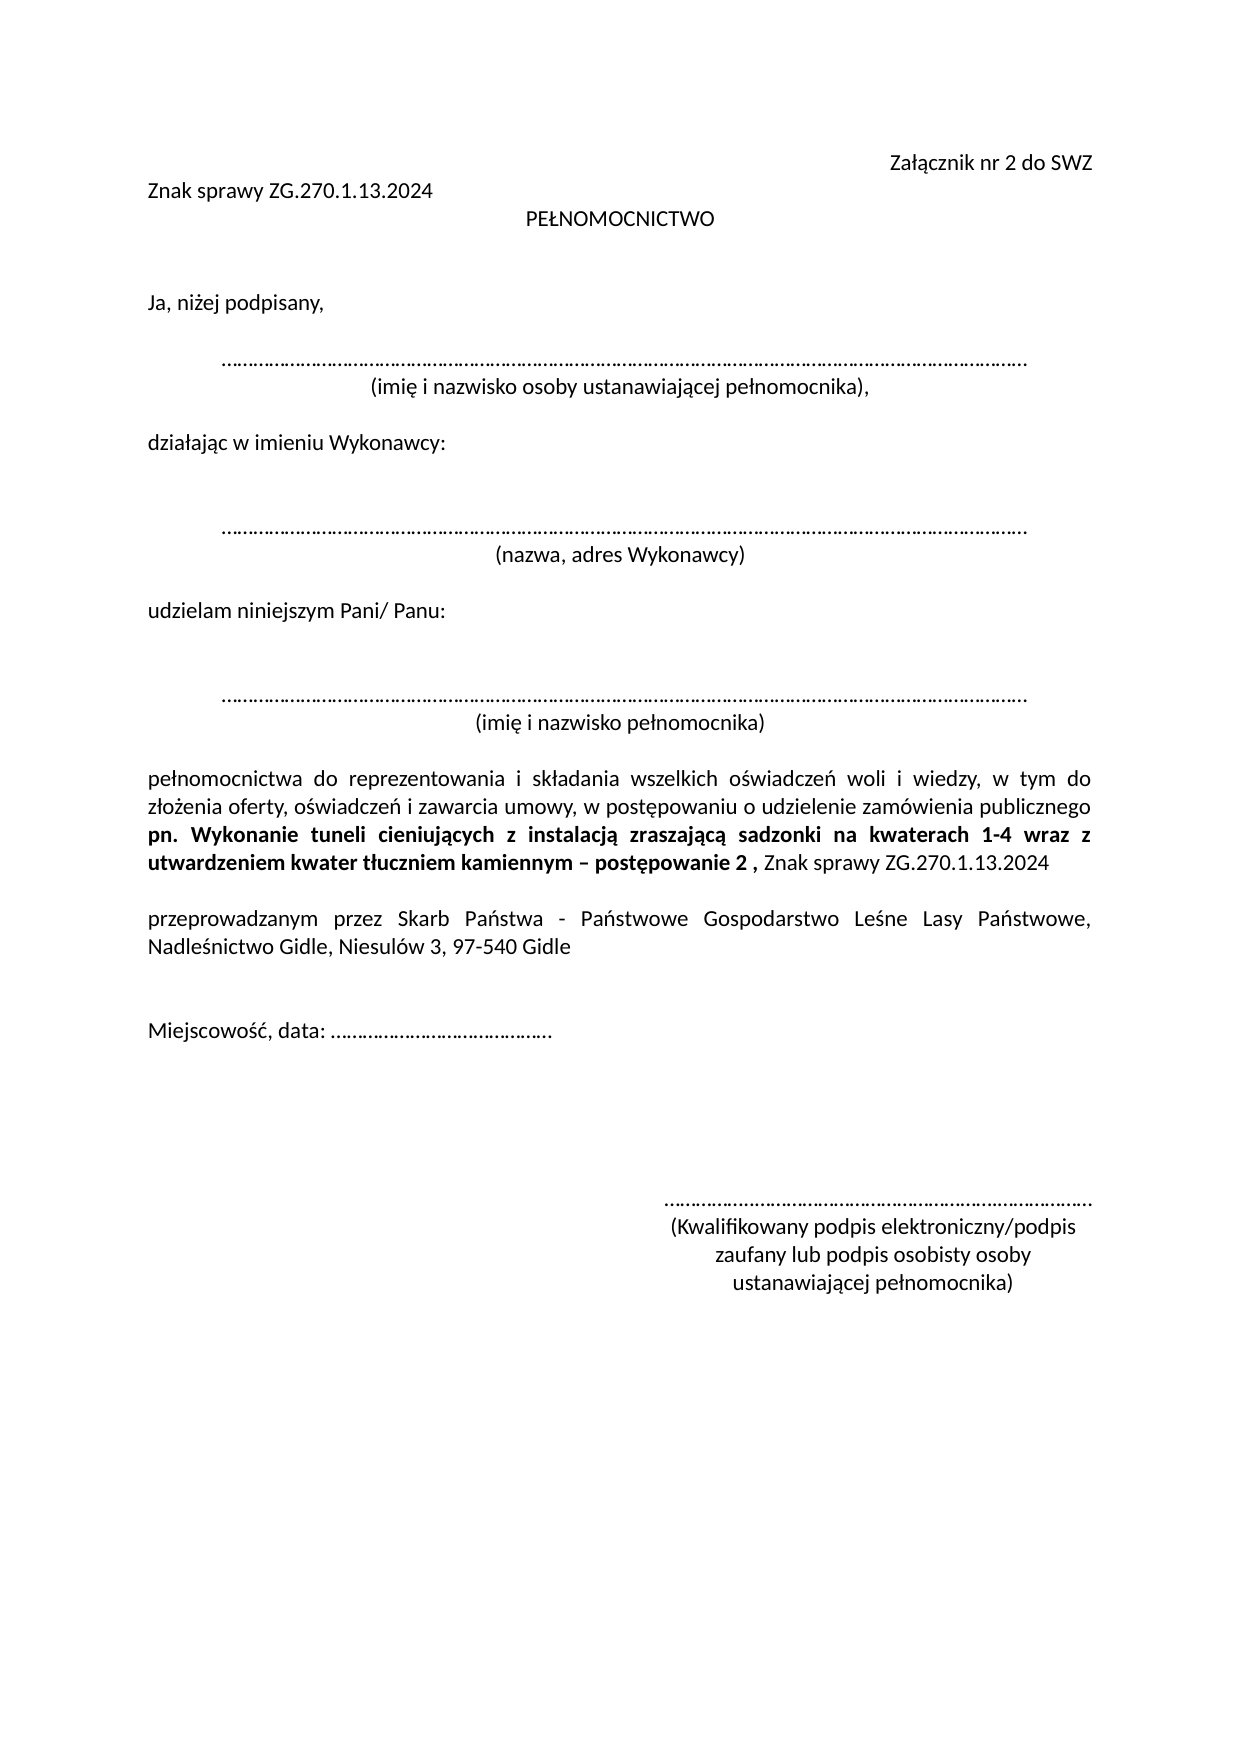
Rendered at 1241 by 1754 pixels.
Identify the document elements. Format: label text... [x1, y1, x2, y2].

text udzielam niniejszym Pani/ Panu: [148, 596, 1092, 624]
text Miejscowość, data: …………………………………… [148, 1016, 1092, 1044]
text działając w imieniu Wykonawcy: [148, 428, 1092, 456]
text Znak sprawy ZG.270.1.13.2024 [148, 176, 1092, 204]
text (imię i nazwisko pełnomocnika) [148, 708, 1092, 736]
text ……………..……………………………………….……………… [654, 1184, 1092, 1212]
text ……………………………………………………………………………………………………………………………………… [148, 344, 1092, 372]
text (nazwa, adres Wykonawcy) [148, 540, 1092, 568]
text Załącznik nr 2 do SWZ [148, 148, 1092, 176]
text (Kwalifikowany podpis elektroniczny/podpis zaufany lub podpis osobisty osoby ustanawiającej pełnomocnika) [654, 1212, 1092, 1297]
text ……………………………………………………………………………………………………………………………………… [148, 484, 1092, 540]
text ……………………………………………………………………………………………………………………………………… [148, 652, 1092, 708]
text PEŁNOMOCNICTWO [148, 204, 1092, 232]
text przeprowadzanym przez Skarb Państwa - Państwowe Gospodarstwo Leśne Lasy Państwowe, Nadleśnictwo Gidle, Niesulów 3, 97-540 Gidle [148, 904, 1092, 960]
text pełnomocnictwa do reprezentowania i składania wszelkich oświadczeń woli i wiedzy, w tym do złożenia oferty, oświadczeń i zawarcia umowy, w postępowaniu o udzielenie zamówienia publicznego pn. Wykonanie tuneli cieniujących z instalacją zraszającą sadzonki na kwaterach 1-4 wraz z utwardzeniem kwater tłuczniem kamiennym – postępowanie 2 , Znak sprawy ZG.270.1.13.2024 [148, 764, 1092, 876]
text Ja, niżej podpisany, [148, 288, 1092, 316]
text (imię i nazwisko osoby ustanawiającej pełnomocnika), [148, 372, 1092, 400]
